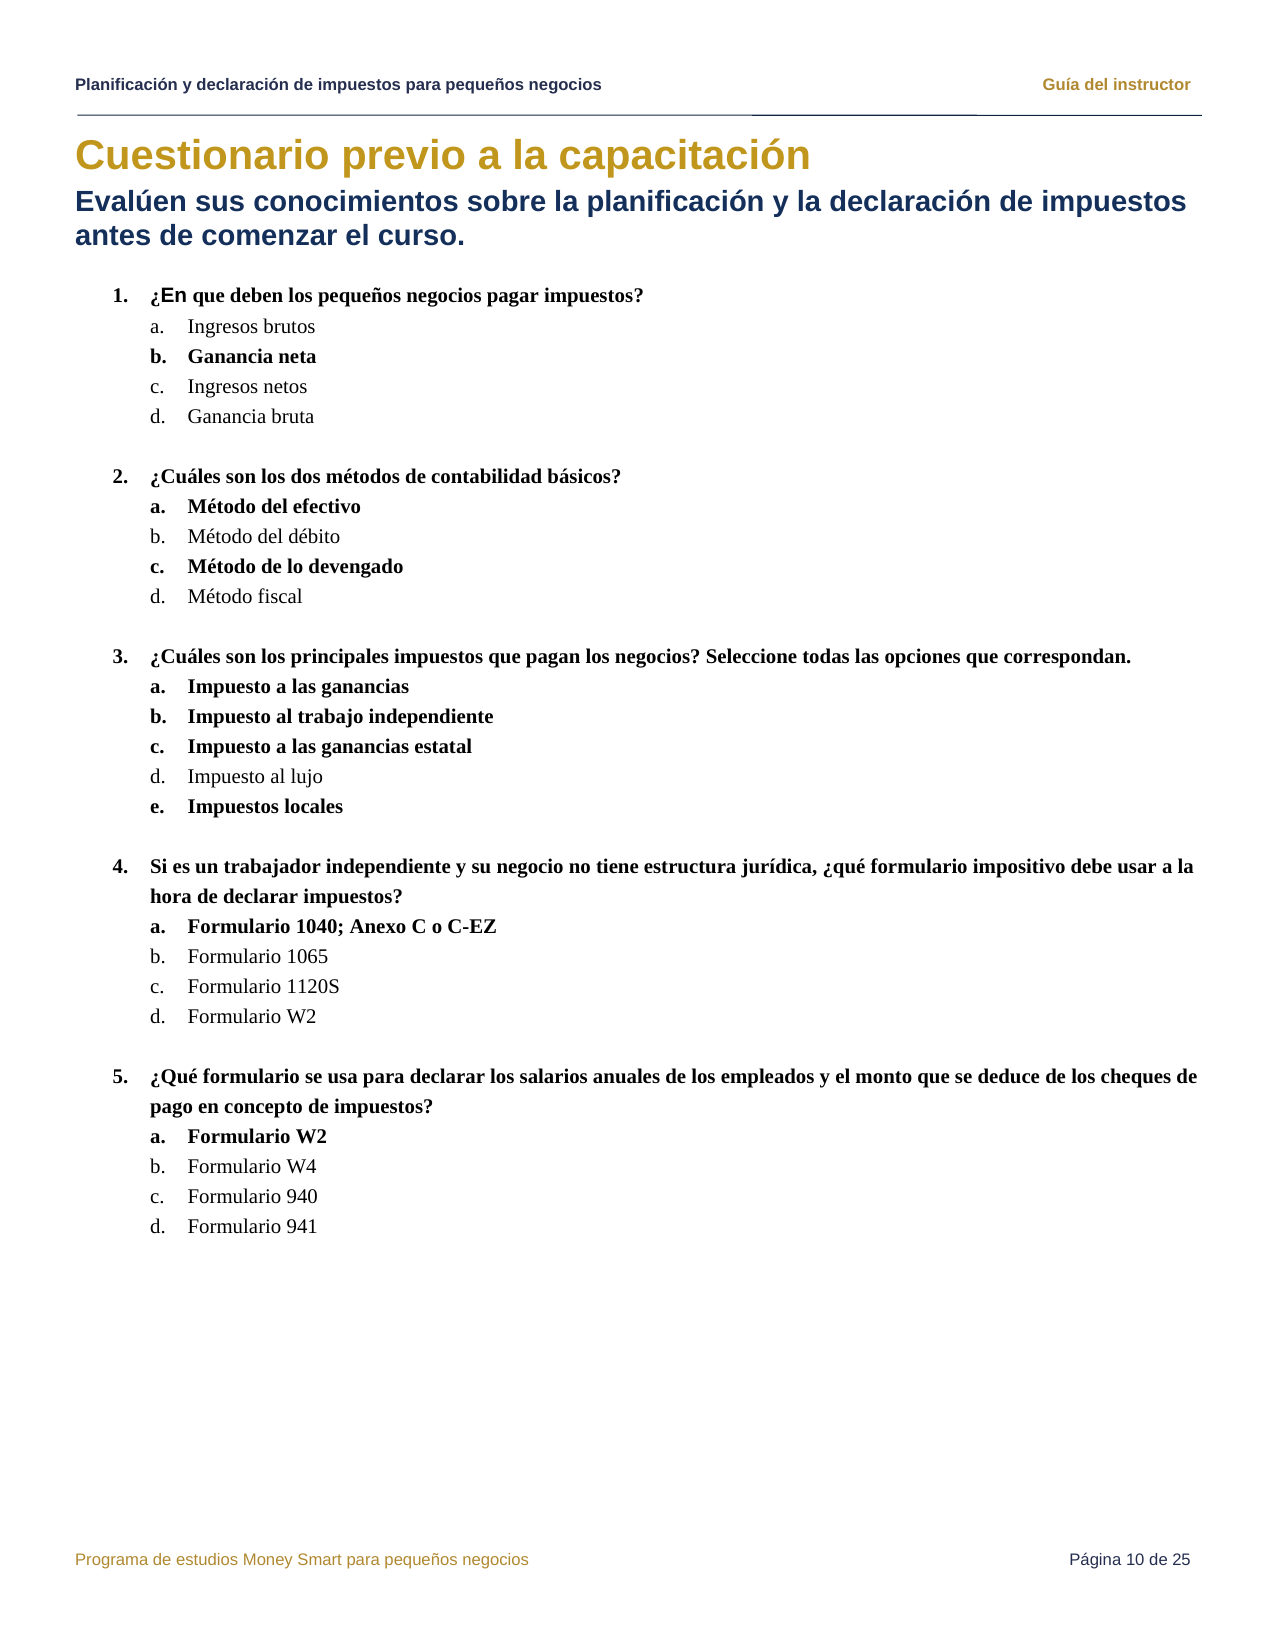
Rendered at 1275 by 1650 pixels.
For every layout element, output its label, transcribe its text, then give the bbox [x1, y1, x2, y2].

list Impuesto a las ganancias [150, 673, 1200, 698]
list Formulario W4 [150, 1153, 1200, 1178]
list Si es un trabajador independiente y su negocio no tiene estructura jurídica, ¿qué formulario impositivo debe usar a la hora de declarar impuestos? [112, 853, 1200, 908]
list Impuestos locales [150, 793, 1200, 818]
list Formulario W2 [150, 1123, 1200, 1148]
list ¿Cuáles son los principales impuestos que pagan los negocios? Seleccione todas las opciones que correspondan. [112, 643, 1200, 668]
list Método del débito [150, 523, 1200, 548]
list Formulario 1120S [150, 973, 1200, 998]
list Impuesto al lujo [150, 763, 1200, 788]
list ¿En que deben los pequeños negocios pagar impuestos? [112, 283, 1200, 307]
list Método del efectivo [150, 493, 1200, 518]
list Formulario W2 [150, 1003, 1200, 1028]
list Ingresos netos [150, 373, 1200, 398]
list Método de lo devengado [150, 553, 1200, 578]
list Ganancia neta [150, 343, 1200, 368]
list Método fiscal [150, 583, 1200, 608]
list Impuesto a las ganancias estatal [150, 733, 1200, 758]
subtitle Evalúen sus conocimientos sobre la planificación y la declaración de impuestos antes de comenzar el curso. [75, 184, 1200, 251]
list Ingresos brutos [150, 313, 1200, 338]
list ¿Cuáles son los dos métodos de contabilidad básicos? [112, 463, 1200, 488]
subtitle Cuestionario previo a la capacitación [75, 130, 1200, 178]
list Impuesto al trabajo independiente [150, 703, 1200, 728]
list Ganancia bruta [150, 403, 1200, 428]
list Formulario 1040; Anexo C o C-EZ [150, 913, 1200, 938]
list ¿Qué formulario se usa para declarar los salarios anuales de los empleados y el monto que se deduce de los cheques de pago en concepto de impuestos? [112, 1063, 1200, 1118]
list Formulario 941 [150, 1213, 1200, 1238]
list Formulario 1065 [150, 943, 1200, 968]
list Formulario 940 [150, 1183, 1200, 1208]
